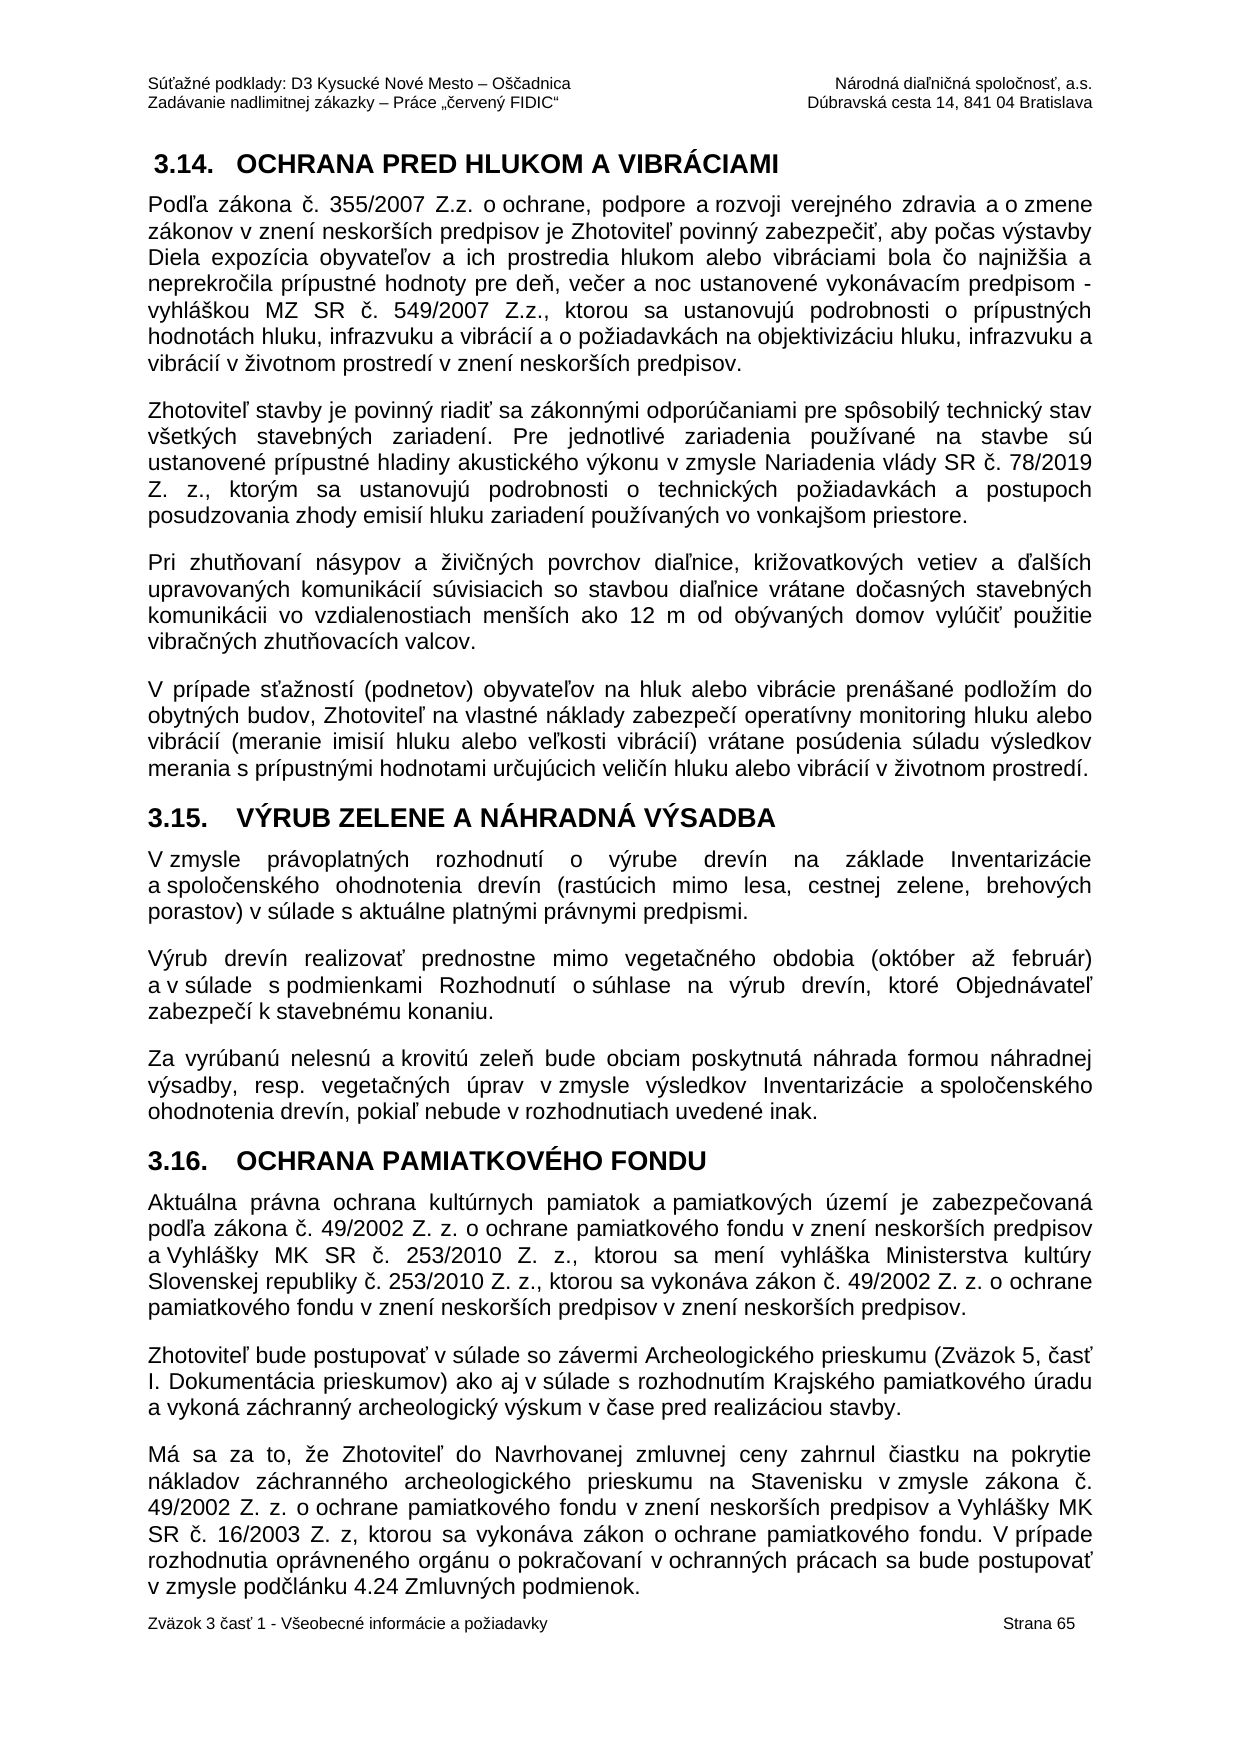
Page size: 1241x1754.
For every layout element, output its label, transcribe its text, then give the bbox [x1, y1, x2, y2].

text Výrub drevín realizovať prednostne mimo vegetačného obdobia (október až február) a v súlade s podmienkami Rozhodnutí o súhlase na výrub drevín, ktoré Objednávateľ zabezpečí k stavebnému konaniu. [148, 945, 1093, 1024]
text Aktuálna právna ochrana kultúrnych pamiatok a pamiatkových území je zabezpečovaná podľa zákona č. 49/2002 Z. z. o ochrane pamiatkového fondu v znení neskorších predpisov a Vyhlášky MK SR č. 253/2010 Z. z., ktorou sa mení vyhláška Ministerstva kultúry Slovenskej republiky č. 253/2010 Z. z., ktorou sa vykonáva zákon č. 49/2002 Z. z. o ochrane pamiatkového fondu v znení neskorších predpisov v znení neskorších predpisov. [148, 1189, 1093, 1321]
text Podľa zákona č. 355/2007 Z.z. o ochrane, podpore a rozvoji verejného zdravia a o zmene zákonov v znení neskorších predpisov je Zhotoviteľ povinný zabezpečiť, aby počas výstavby Diela expozícia obyvateľov a ich prostredia hlukom alebo vibráciami bola čo najnižšia a neprekročila prípustné hodnoty pre deň, večer a noc ustanovené vykonávacím predpisom - vyhláškou MZ SR č. 549/2007 Z.z., ktorou sa ustanovujú podrobnosti o prípustných hodnotách hluku, infrazvuku a vibrácií a o požiadavkách na objektivizáciu hluku, infrazvuku a vibrácií v životnom prostredí v znení neskorších predpisov. [148, 191, 1093, 376]
text Má sa za to, že Zhotoviteľ do Navrhovanej zmluvnej ceny zahrnul čiastku na pokrytie nákladov záchranného archeologického prieskumu na Stavenisku v zmysle zákona č. 49/2002 Z. z. o ochrane pamiatkového fondu v znení neskorších predpisov a Vyhlášky MK SR č. 16/2003 Z. z, ktorou sa vykonáva zákon o ochrane pamiatkového fondu. V prípade rozhodnutia oprávneného orgánu o pokračovaní v ochranných prácach sa bude postupovať v zmysle podčlánku 4.24 Zmluvných podmienok. [148, 1441, 1093, 1599]
subtitle VÝRUB ZELENE A NÁHRADNÁ VÝSADBA [148, 802, 1093, 833]
text Za vyrúbanú nelesnú a krovitú zeleň bude obciam poskytnutá náhrada formou náhradnej výsadby, resp. vegetačných úprav v zmysle výsledkov Inventarizácie a spoločenského ohodnotenia drevín, pokiaľ nebude v rozhodnutiach uvedené inak. [148, 1045, 1093, 1124]
subtitle OCHRANA PRED HLUKOM A VIBRÁCIAMI [154, 148, 1093, 179]
text Pri zhutňovaní násypov a živičných povrchov diaľnice, križovatkových vetiev a ďalších upravovaných komunikácií súvisiacich so stavbou diaľnice vrátane dočasných stavebných komunikácii vo vzdialenostiach menších ako 12 m od obývaných domov vylúčiť použitie vibračných zhutňovacích valcov. [148, 549, 1093, 655]
text Zhotoviteľ stavby je povinný riadiť sa zákonnými odporúčaniami pre spôsobilý technický stav všetkých stavebných zariadení. Pre jednotlivé zariadenia používané na stavbe sú ustanovené prípustné hladiny akustického výkonu v zmysle Nariadenia vlády SR č. 78/2019 Z. z., ktorým sa ustanovujú podrobnosti o technických požiadavkách a postupoch posudzovania zhody emisií hluku zariadení používaných vo vonkajšom priestore. [148, 397, 1093, 528]
text V zmysle právoplatných rozhodnutí o výrube drevín na základe Inventarizácie a spoločenského ohodnotenia drevín (rastúcich mimo lesa, cestnej zelene, brehových porastov) v súlade s aktuálne platnými právnymi predpismi. [148, 846, 1093, 924]
text Zhotoviteľ bude postupovať v súlade so závermi Archeologického prieskumu (Zväzok 5, časť I. Dokumentácia prieskumov) ako aj v súlade s rozhodnutím Krajského pamiatkového úradu a vykoná záchranný archeologický výskum v čase pred realizáciou stavby. [148, 1342, 1093, 1421]
subtitle OCHRANA PAMIATKOVÉHO FONDU [148, 1145, 1093, 1176]
text V prípade sťažností (podnetov) obyvateľov na hluk alebo vibrácie prenášané podložím do obytných budov, Zhotoviteľ na vlastné náklady zabezpečí operatívny monitoring hluku alebo vibrácií (meranie imisií hluku alebo veľkosti vibrácií) vrátane posúdenia súladu výsledkov merania s prípustnými hodnotami určujúcich veličín hluku alebo vibrácií v životnom prostredí. [148, 676, 1093, 781]
